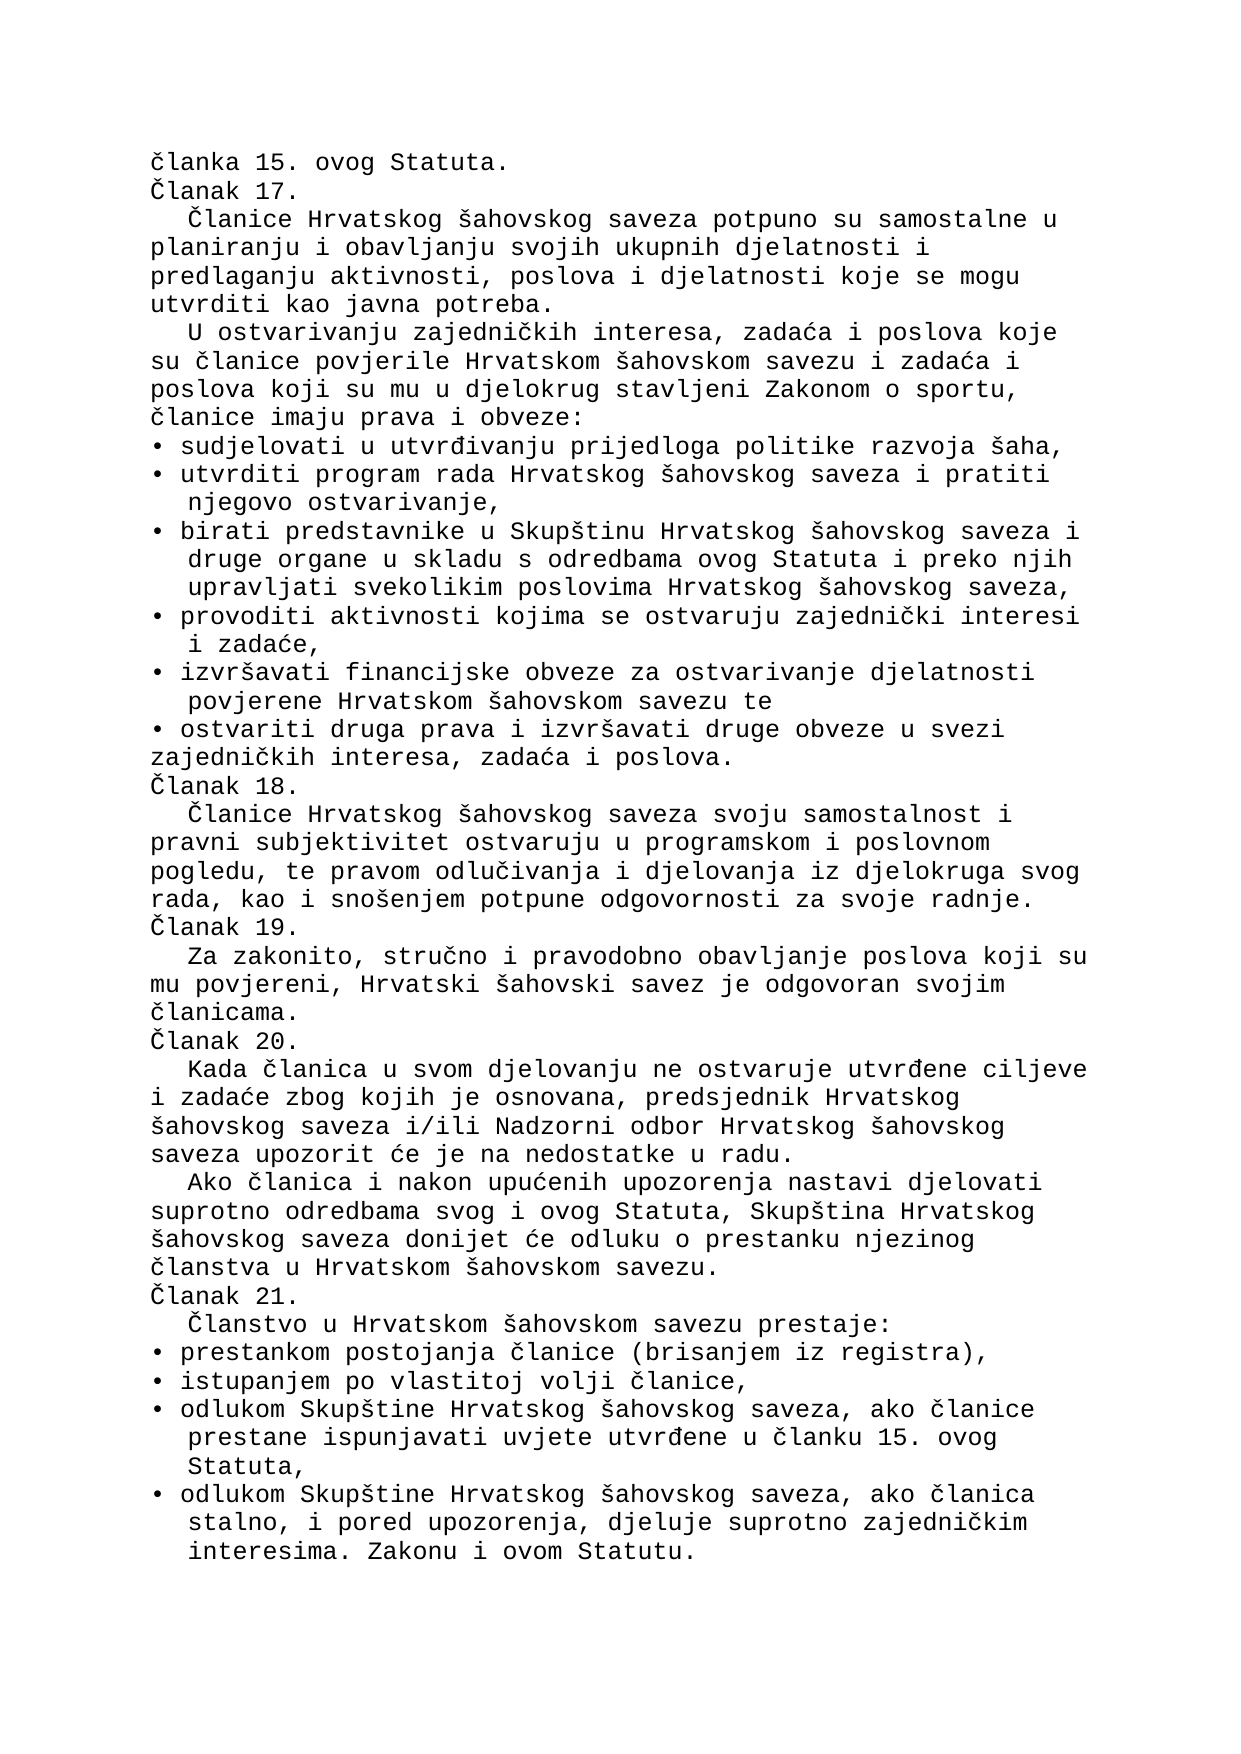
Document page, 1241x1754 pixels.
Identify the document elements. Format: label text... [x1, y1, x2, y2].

text Članice Hrvatskog šahovskog saveza svoju samostalnost i pravni subjektivitet ostvaruju u programskom i poslovnom pogledu, te pravom odlučivanja i djelovanja iz djelokruga svog rada, kao i snošenjem potpune odgovornosti za svoje radnje. [150, 802, 1090, 915]
text Članice Hrvatskog šahovskog saveza potpuno su samostalne u planiranju i obavljanju svojih ukupnih djelatnosti i predlaganju aktivnosti, poslova i djelatnosti koje se mogu utvrditi kao javna potreba. [150, 207, 1090, 320]
text • odlukom Skupštine Hrvatskog šahovskog saveza, ako članica stalno, i pored upozorenja, djeluje suprotno zajedničkim interesima. Zakonu i ovom Statutu. [150, 1482, 1090, 1567]
text Članak 19. [150, 915, 1090, 943]
text • istupanjem po vlastitoj volji članice, [150, 1368, 1090, 1397]
text • provoditi aktivnosti kojima se ostvaruju zajednički interesi i zadaće, [150, 603, 1090, 660]
text članka 15. ovog Statuta. [150, 150, 1090, 178]
text • odlukom Skupštine Hrvatskog šahovskog saveza, ako članice prestane ispunjavati uvjete utvrđene u članku 15. ovog Statuta, [150, 1397, 1090, 1482]
text Za zakonito, stručno i pravodobno obavljanje poslova koji su mu povjereni, Hrvatski šahovski savez je odgovoran svojim članicama. [150, 943, 1090, 1028]
text Članstvo u Hrvatskom šahovskom savezu prestaje: [150, 1312, 1090, 1340]
text Kada članica u svom djelovanju ne ostvaruje utvrđene ciljeve i zadaće zbog kojih je osnovana, predsjednik Hrvatskog šahovskog saveza i/ili Nadzorni odbor Hrvatskog šahovskog saveza upozorit će je na nedostatke u radu. [150, 1057, 1090, 1170]
text Članak 17. [150, 178, 1090, 207]
text • izvršavati financijske obveze za ostvarivanje djelatnosti povjerene Hrvatskom šahovskom savezu te [150, 660, 1090, 717]
text U ostvarivanju zajedničkih interesa, zadaća i poslova koje su članice povjerile Hrvatskom šahovskom savezu i zadaća i poslova koji su mu u djelokrug stavljeni Zakonom o sportu, članice imaju prava i obveze: [150, 320, 1090, 433]
text Članak 21. [150, 1283, 1090, 1312]
text Ako članica i nakon upućenih upozorenja nastavi djelovati suprotno odredbama svog i ovog Statuta, Skupština Hrvatskog šahovskog saveza donijet će odluku o prestanku njezinog članstva u Hrvatskom šahovskom savezu. [150, 1170, 1090, 1283]
text • prestankom postojanja članice (brisanjem iz registra), [150, 1340, 1090, 1368]
text • birati predstavnike u Skupštinu Hrvatskog šahovskog saveza i druge organe u skladu s odredbama ovog Statuta i preko njih upravljati svekolikim poslovima Hrvatskog šahovskog saveza, [150, 518, 1090, 603]
text Članak 18. [150, 773, 1090, 802]
text Članak 20. [150, 1028, 1090, 1057]
text • ostvariti druga prava i izvršavati druge obveze u svezi zajedničkih interesa, zadaća i poslova. [150, 717, 1090, 773]
text • sudjelovati u utvrđivanju prijedloga politike razvoja šaha, [150, 433, 1090, 462]
text • utvrditi program rada Hrvatskog šahovskog saveza i pratiti njegovo ostvarivanje, [150, 462, 1090, 518]
